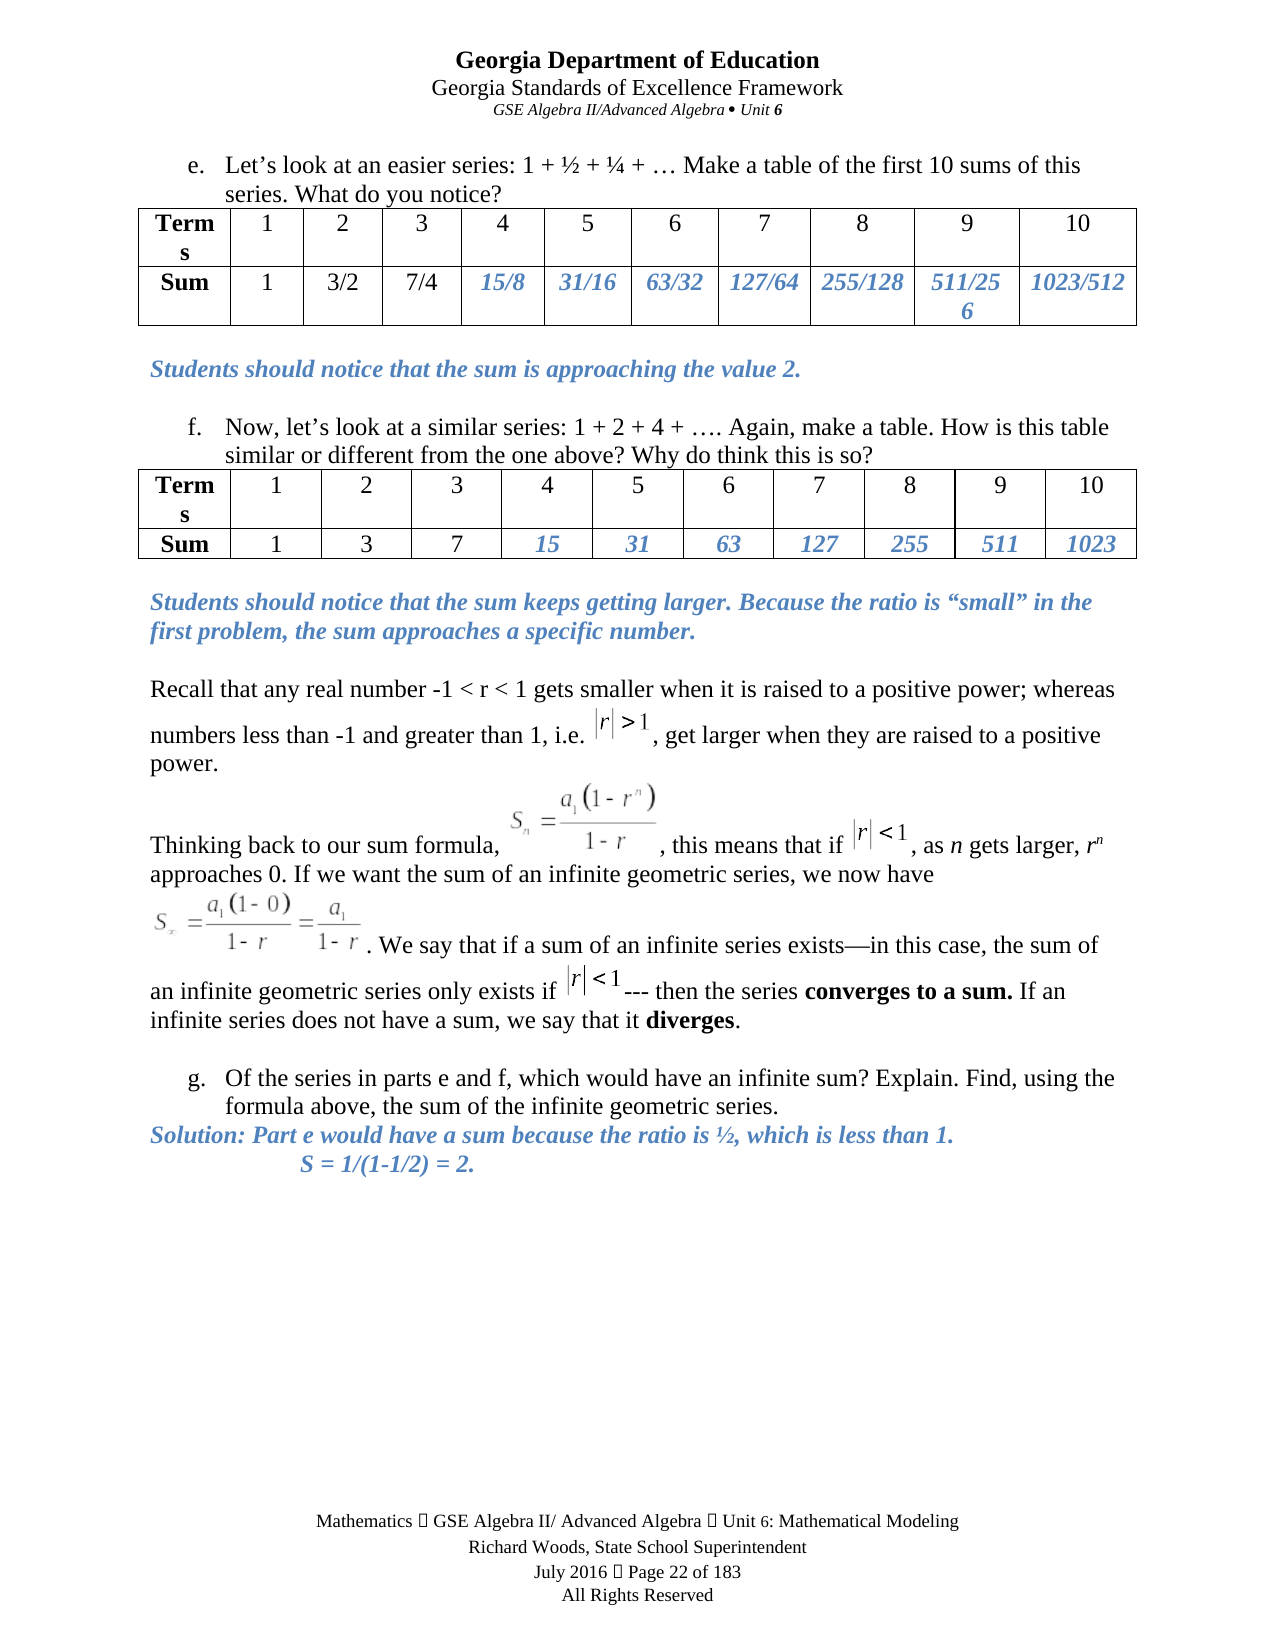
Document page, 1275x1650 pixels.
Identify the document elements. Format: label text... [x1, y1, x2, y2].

table_cell 1 [231, 267, 303, 324]
table_cell 3 [322, 529, 411, 558]
table_cell 127/64 [719, 267, 810, 324]
table_header 10 [1020, 209, 1136, 266]
list Of the series in parts e and f, which would have an infinite sum? Explain. Find, using the formula above, the sum of the infinite geometric series. [187, 1063, 1125, 1120]
table_cell 511 [956, 529, 1045, 558]
table_header 2 [304, 209, 382, 266]
table_header 2 [322, 470, 411, 528]
table_header 3 [412, 470, 501, 528]
table_header 4 [462, 209, 544, 266]
table_cell 255/128 [811, 267, 914, 324]
text Students should notice that the sum keeps getting larger. Because the ratio is “small” in the first problem, the sum approaches a specific number. [150, 587, 1125, 645]
table_cell Sum [139, 529, 230, 558]
table_cell 127 [774, 529, 864, 558]
text Students should notice that the sum is approaching the value 2. [150, 354, 1125, 383]
table_cell 7/4 [383, 267, 461, 324]
table_header 1 [231, 470, 321, 528]
table_header 5 [593, 470, 683, 528]
table_header 7 [719, 209, 810, 266]
table_header 8 [811, 209, 914, 266]
table_cell 63/32 [632, 267, 718, 324]
text Solution: Part e would have a sum because the ratio is ½, which is less than 1. [150, 1120, 1125, 1149]
table_cell 7 [412, 529, 501, 558]
text Thinking back to our sum formula, , this means that if , as n gets larger, rn approaches 0. If we want the sum of an infinite geometric series, we now have . We say that if a sum of an infinite series exists—in this case, the sum of an infinite geometric series only exists if --- then the series converges to a sum. If an infinite series does not have a sum, we say that it diverges. [150, 777, 1125, 1034]
table_header 1 [231, 209, 303, 266]
table_header 8 [865, 470, 954, 528]
table_cell 1023 [1046, 529, 1136, 558]
table_cell 1023/512 [1020, 267, 1136, 324]
table_header Terms [139, 470, 230, 528]
table_header 9 [915, 209, 1019, 266]
text S = 1/(1-1/2) = 2. [225, 1149, 1125, 1178]
table_header 6 [684, 470, 773, 528]
table_header 6 [632, 209, 718, 266]
table_header Terms [139, 209, 230, 266]
table_header 5 [545, 209, 631, 266]
table_cell 255 [865, 529, 954, 558]
table_header 7 [774, 470, 864, 528]
list Now, let’s look at a similar series: 1 + 2 + 4 + …. Again, make a table. How is this table similar or different from the one above? Why do think this is so? [187, 412, 1125, 469]
table_header 9 [956, 470, 1045, 528]
table_cell 15 [502, 529, 592, 558]
table_header 10 [1046, 470, 1136, 528]
list Let’s look at an easier series: 1 + ½ + ¼ + … Make a table of the first 10 sums of this series. What do you notice? [187, 150, 1125, 207]
table_cell Sum [139, 267, 230, 324]
text Recall that any real number -1 < r < 1 gets smaller when it is raised to a positive power; whereas numbers less than -1 and greater than 1, i.e. , get larger when they are raised to a positive power. [150, 674, 1125, 777]
table_cell 63 [684, 529, 773, 558]
table_cell 1 [231, 529, 321, 558]
table_cell 15/8 [462, 267, 544, 324]
table_header 4 [502, 470, 592, 528]
table_header 3 [383, 209, 461, 266]
table_cell 511/256 [915, 267, 1019, 324]
table_cell 31/16 [545, 267, 631, 324]
table_cell 3/2 [304, 267, 382, 324]
table_cell 31 [593, 529, 683, 558]
